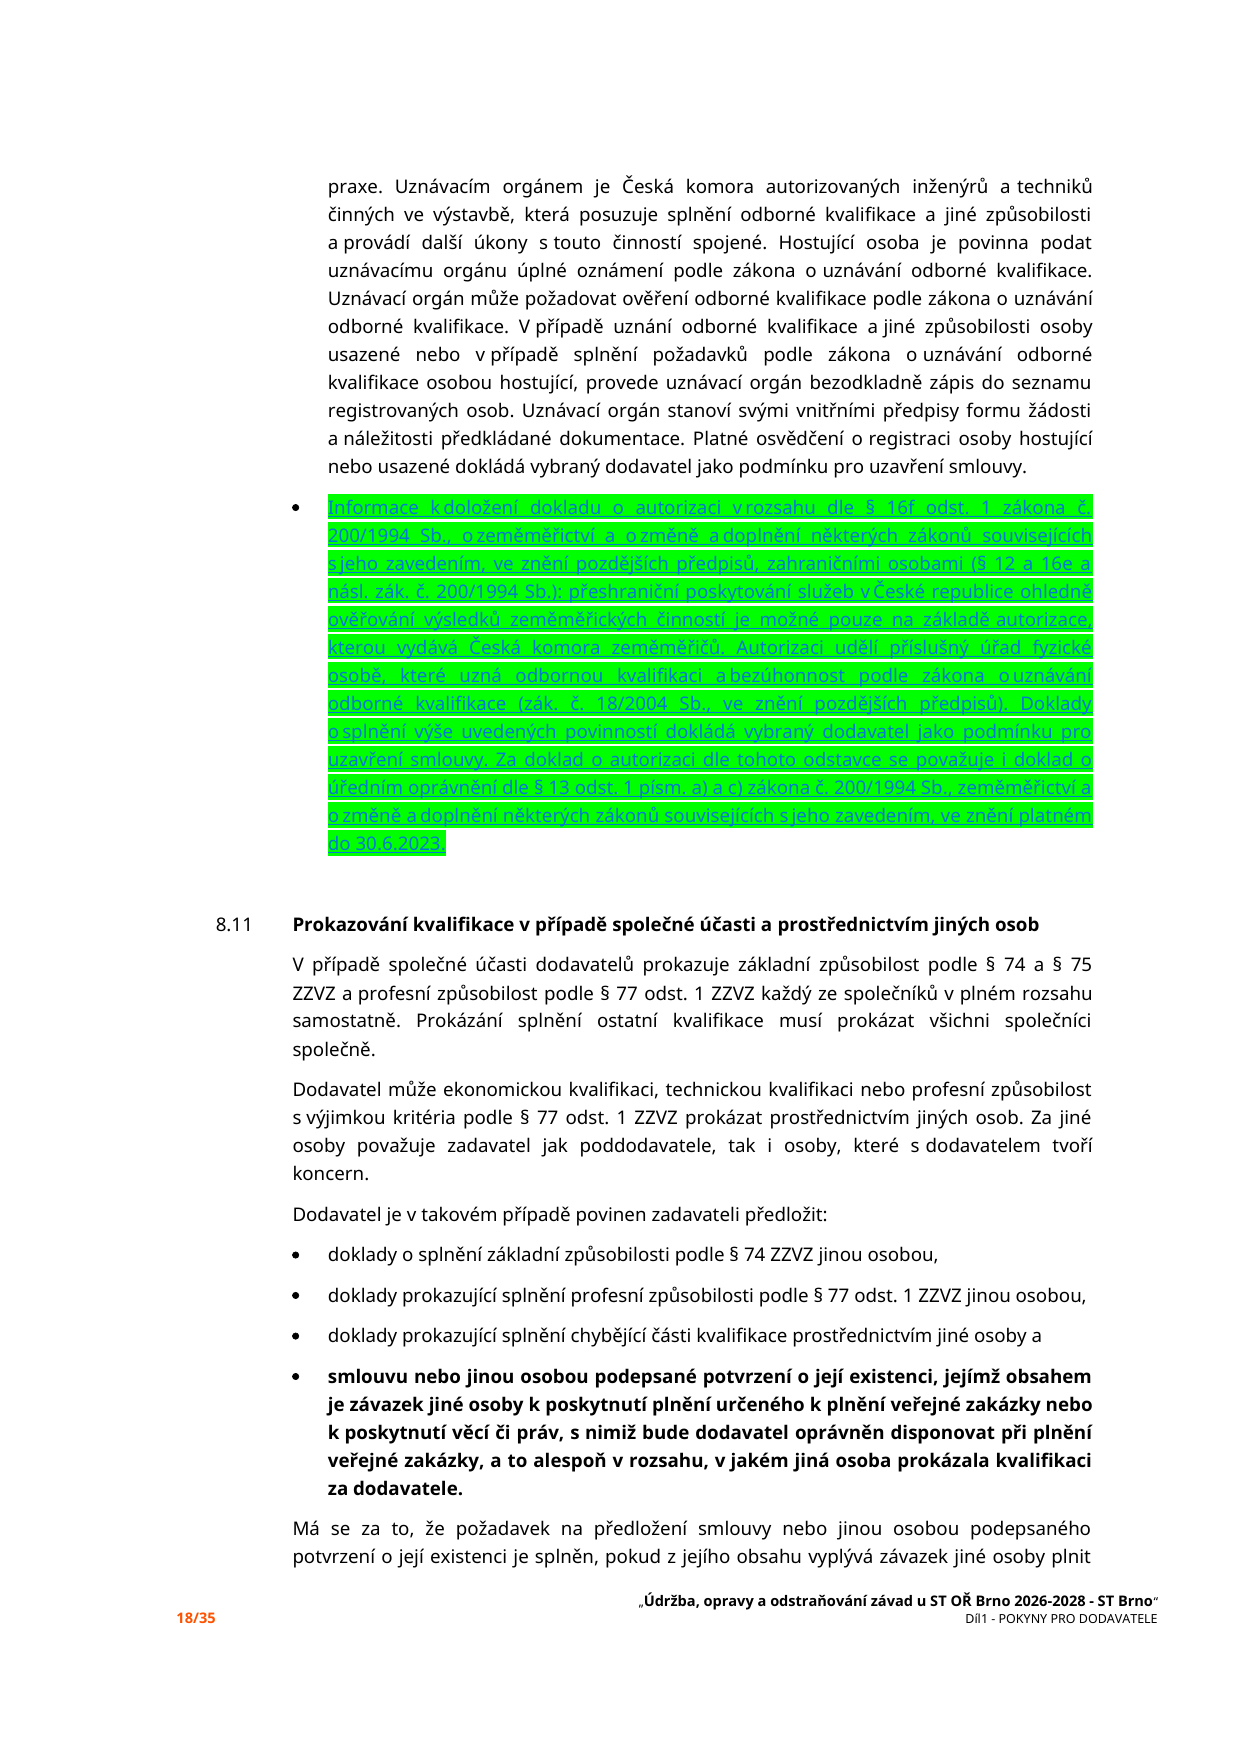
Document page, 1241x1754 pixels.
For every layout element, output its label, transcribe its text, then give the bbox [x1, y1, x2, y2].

text smlouvu nebo jinou osobou podepsané potvrzení o její existenci, jejímž obsahem je závazek jiné osoby k poskytnutí plnění určeného k plnění veřejné zakázky nebo k poskytnutí věcí či práv, s nimiž bude dodavatel oprávněn disponovat při plnění veřejné zakázky, a to alespoň v rozsahu, v jakém jiná osoba prokázala kvalifikaci za dodavatele. [292, 1363, 1093, 1501]
text Dodavatel může ekonomickou kvalifikaci, technickou kvalifikaci nebo profesní způsobilost s výjimkou kritéria podle § 77 odst. 1 ZZVZ prokázat prostřednictvím jiných osob. Za jiné osoby považuje zadavatel jak poddodavatele, tak i osoby, které s dodavatelem tvoří koncern. [292, 1076, 1093, 1186]
text doklady prokazující splnění chybějící části kvalifikace prostřednictvím jiné osoby a [292, 1322, 1093, 1348]
text doklady o splnění základní způsobilosti podle § 74 ZZVZ jinou osobou, [292, 1241, 1093, 1267]
text V případě společné účasti dodavatelů prokazuje základní způsobilost podle § 74 a § 75 ZZVZ a profesní způsobilost podle § 77 odst. 1 ZZVZ každý ze společníků v plném rozsahu samostatně. Prokázání splnění ostatní kvalifikace musí prokázat všichni společníci společně. [292, 952, 1093, 1061]
text Prokazování kvalifikace v případě společné účasti a prostřednictvím jiných osob [216, 911, 1093, 937]
text doklady prokazující splnění profesní způsobilosti podle § 77 odst. 1 ZZVZ jinou osobou, [292, 1282, 1093, 1307]
text Informace k doložení dokladu o autorizaci v rozsahu dle § 16f odst. 1 zákona č. 200/1994 Sb., o zeměměřictví a o změně a doplnění některých zákonů souvisejících s jeho zavedením, ve znění pozdějších předpisů, zahraničními osobami (§ 12 a 16e a násl. zák. č. 200/1994 Sb.): přeshraniční poskytování služeb v České republice ohledně ověřování výsledků zeměměřických činností je možné pouze na základě autorizace, kterou vydává Česká komora zeměměřičů. Autorizaci udělí příslušný úřad fyzické osobě, které uzná odbornou kvalifikaci a bezúhonnost podle zákona o uznávání odborné kvalifikace (zák. č. 18/2004 Sb., ve znění pozdějších předpisů). Doklady o splnění výše uvedených povinností dokládá vybraný dodavatel jako podmínku pro uzavření smlouvy. Za doklad o autorizaci dle tohoto odstavce se považuje i doklad o úředním oprávnění dle § 13 odst. 1 písm. a) a c) zákona č. 200/1994 Sb., zeměměřictví a o změně a doplnění některých zákonů souvisejících s jeho zavedením, ve znění platném do 30.6.2023. [292, 494, 1093, 856]
text Dodavatel je v takovém případě povinen zadavateli předložit: [292, 1201, 1093, 1226]
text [292, 1516, 1093, 1569]
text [292, 173, 1093, 479]
